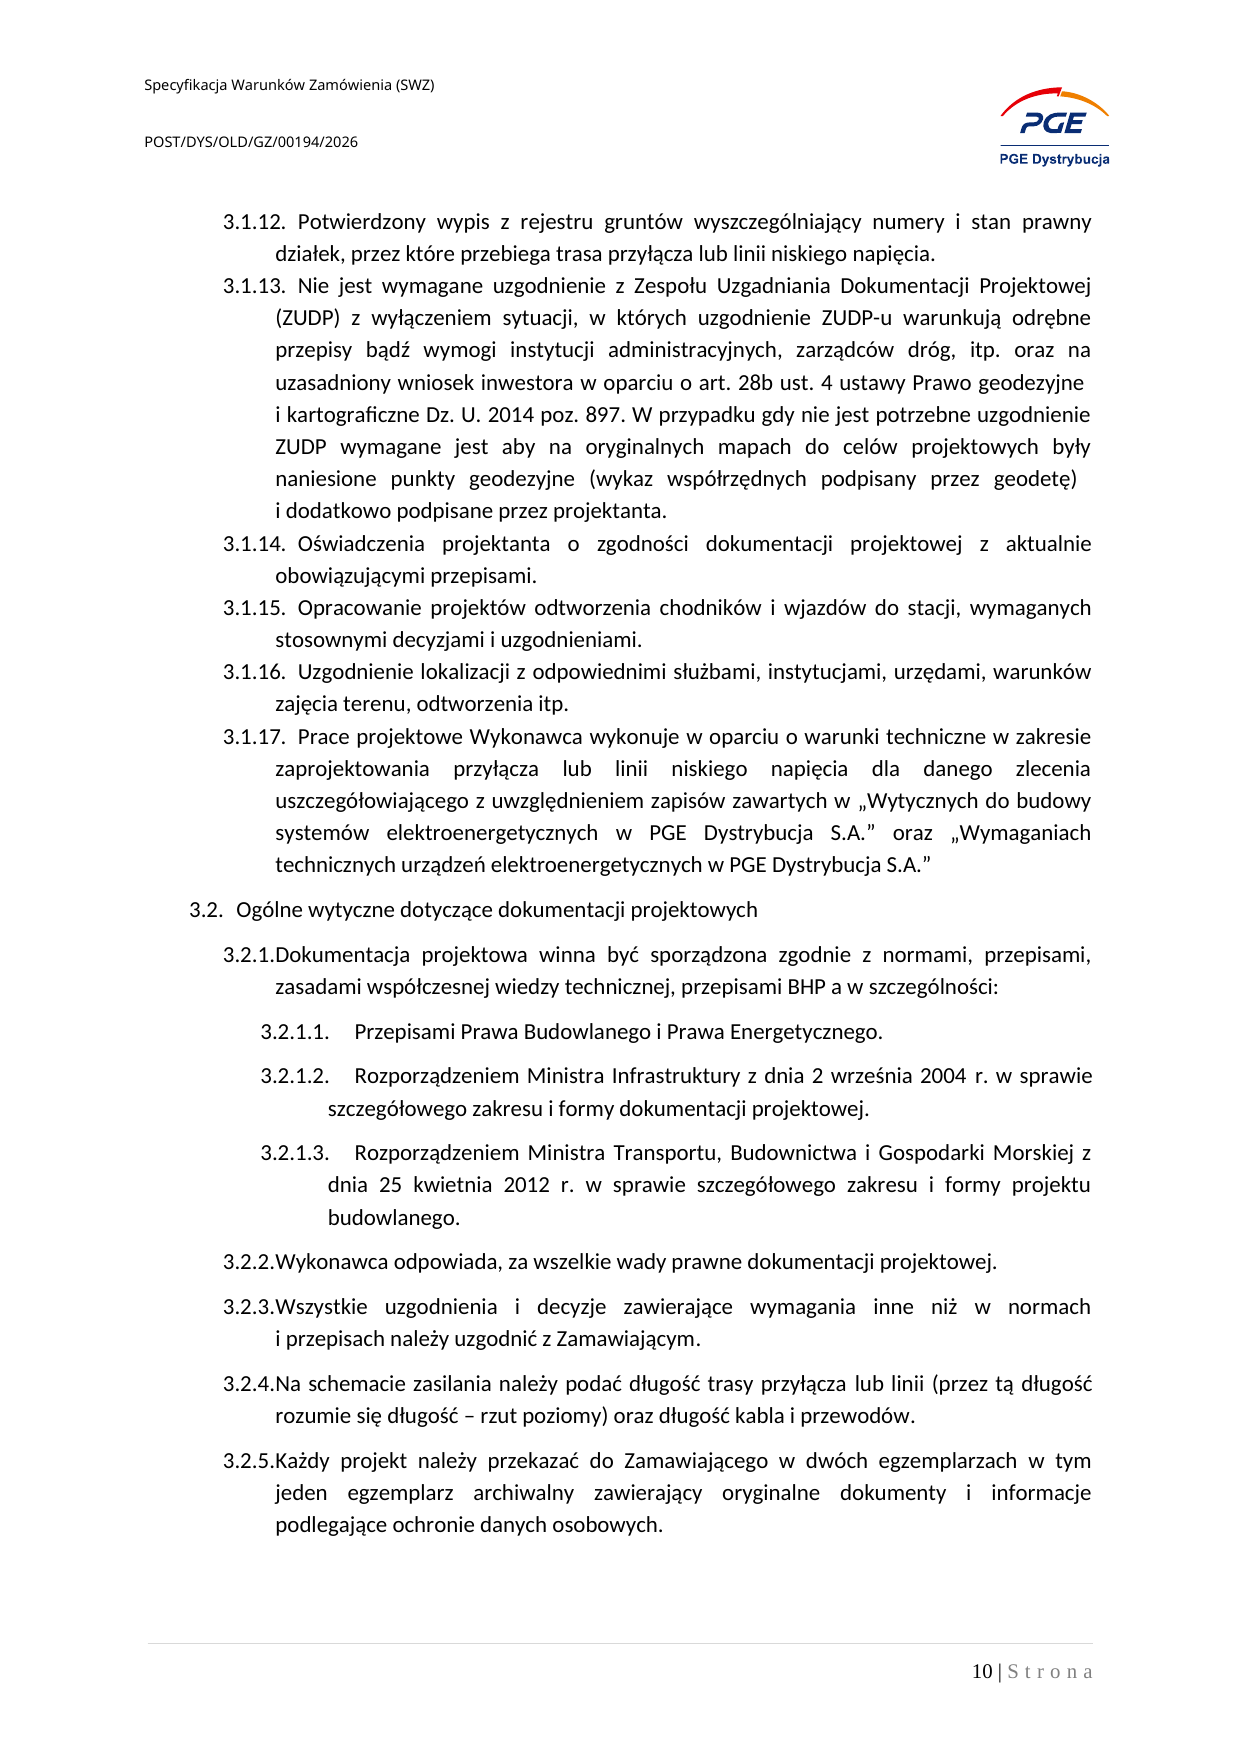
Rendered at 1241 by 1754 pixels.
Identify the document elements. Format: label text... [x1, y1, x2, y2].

subtitle Rozporządzeniem Ministra Transportu, Budownictwa i Gospodarki Morskiej z dnia 25 kwietnia 2012 r. w sprawie szczegółowego zakresu i formy projektu budowlanego. [260, 1138, 1093, 1231]
subtitle Na schemacie zasilania należy podać długość trasy przyłącza lub linii (przez tą długość rozumie się długość – rzut poziomy) oraz długość kabla i przewodów. [223, 1369, 1093, 1429]
subtitle Każdy projekt należy przekazać do Zamawiającego w dwóch egzemplarzach w tym jeden egzemplarz archiwalny zawierający oryginalne dokumenty i informacje podlegające ochronie danych osobowych. [223, 1446, 1093, 1538]
list Dokumentacja projektowa winna być sporządzona zgodnie z normami, przepisami, zasadami współczesnej wiedzy technicznej, przepisami BHP a w szczególności: [223, 940, 1093, 1000]
subtitle Przepisami Prawa Budowlanego i Prawa Energetycznego. [260, 1017, 1093, 1045]
list Potwierdzony wypis z rejestru gruntów wyszczególniający numery i stan prawny działek, przez które przebiega trasa przyłącza lub linii niskiego napięcia. [223, 207, 1093, 267]
list Prace projektowe Wykonawca wykonuje w oparciu o warunki techniczne w zakresie zaprojektowania przyłącza lub linii niskiego napięcia dla danego zlecenia uszczegółowiającego z uwzględnieniem zapisów zawartych w „Wytycznych do budowy systemów elektroenergetycznych w PGE Dystrybucja S.A.” oraz „Wymaganiach technicznych urządzeń elektroenergetycznych w PGE Dystrybucja S.A.” [223, 722, 1093, 878]
subtitle Rozporządzeniem Ministra Infrastruktury z dnia 2 września 2004 r. w sprawie szczegółowego zakresu i formy dokumentacji projektowej. [260, 1061, 1093, 1122]
list Oświadczenia projektanta o zgodności dokumentacji projektowej z aktualnie obowiązującymi przepisami. [223, 529, 1093, 589]
list Opracowanie projektów odtworzenia chodników i wjazdów do stacji, wymaganych stosownymi decyzjami i uzgodnieniami. [223, 593, 1093, 653]
subtitle Wykonawca odpowiada, za wszelkie wady prawne dokumentacji projektowej. [223, 1247, 1093, 1275]
list Nie jest wymagane uzgodnienie z Zespołu Uzgadniania Dokumentacji Projektowej (ZUDP) z wyłączeniem sytuacji, w których uzgodnienie ZUDP-u warunkują odrębne przepisy bądź wymogi instytucji administracyjnych, zarządców dróg, itp. oraz na uzasadniony wniosek inwestora w oparciu o art. 28b ust. 4 ustawy Prawo geodezyjne i kartograficzne Dz. U. 2014 poz. 897. W przypadku gdy nie jest potrzebne uzgodnienie ZUDP wymagane jest aby na oryginalnych mapach do celów projektowych były naniesione punkty geodezyjne (wykaz współrzędnych podpisany przez geodetę) i dodatkowo podpisane przez projektanta. [223, 271, 1093, 524]
list Uzgodnienie lokalizacji z odpowiednimi służbami, instytucjami, urzędami, warunków zajęcia terenu, odtworzenia itp. [223, 657, 1093, 718]
list Ogólne wytyczne dotyczące dokumentacji projektowych [189, 895, 1093, 923]
subtitle Wszystkie uzgodnienia i decyzje zawierające wymagania inne niż w normach i przepisach należy uzgodnić z Zamawiającym. [223, 1292, 1093, 1352]
